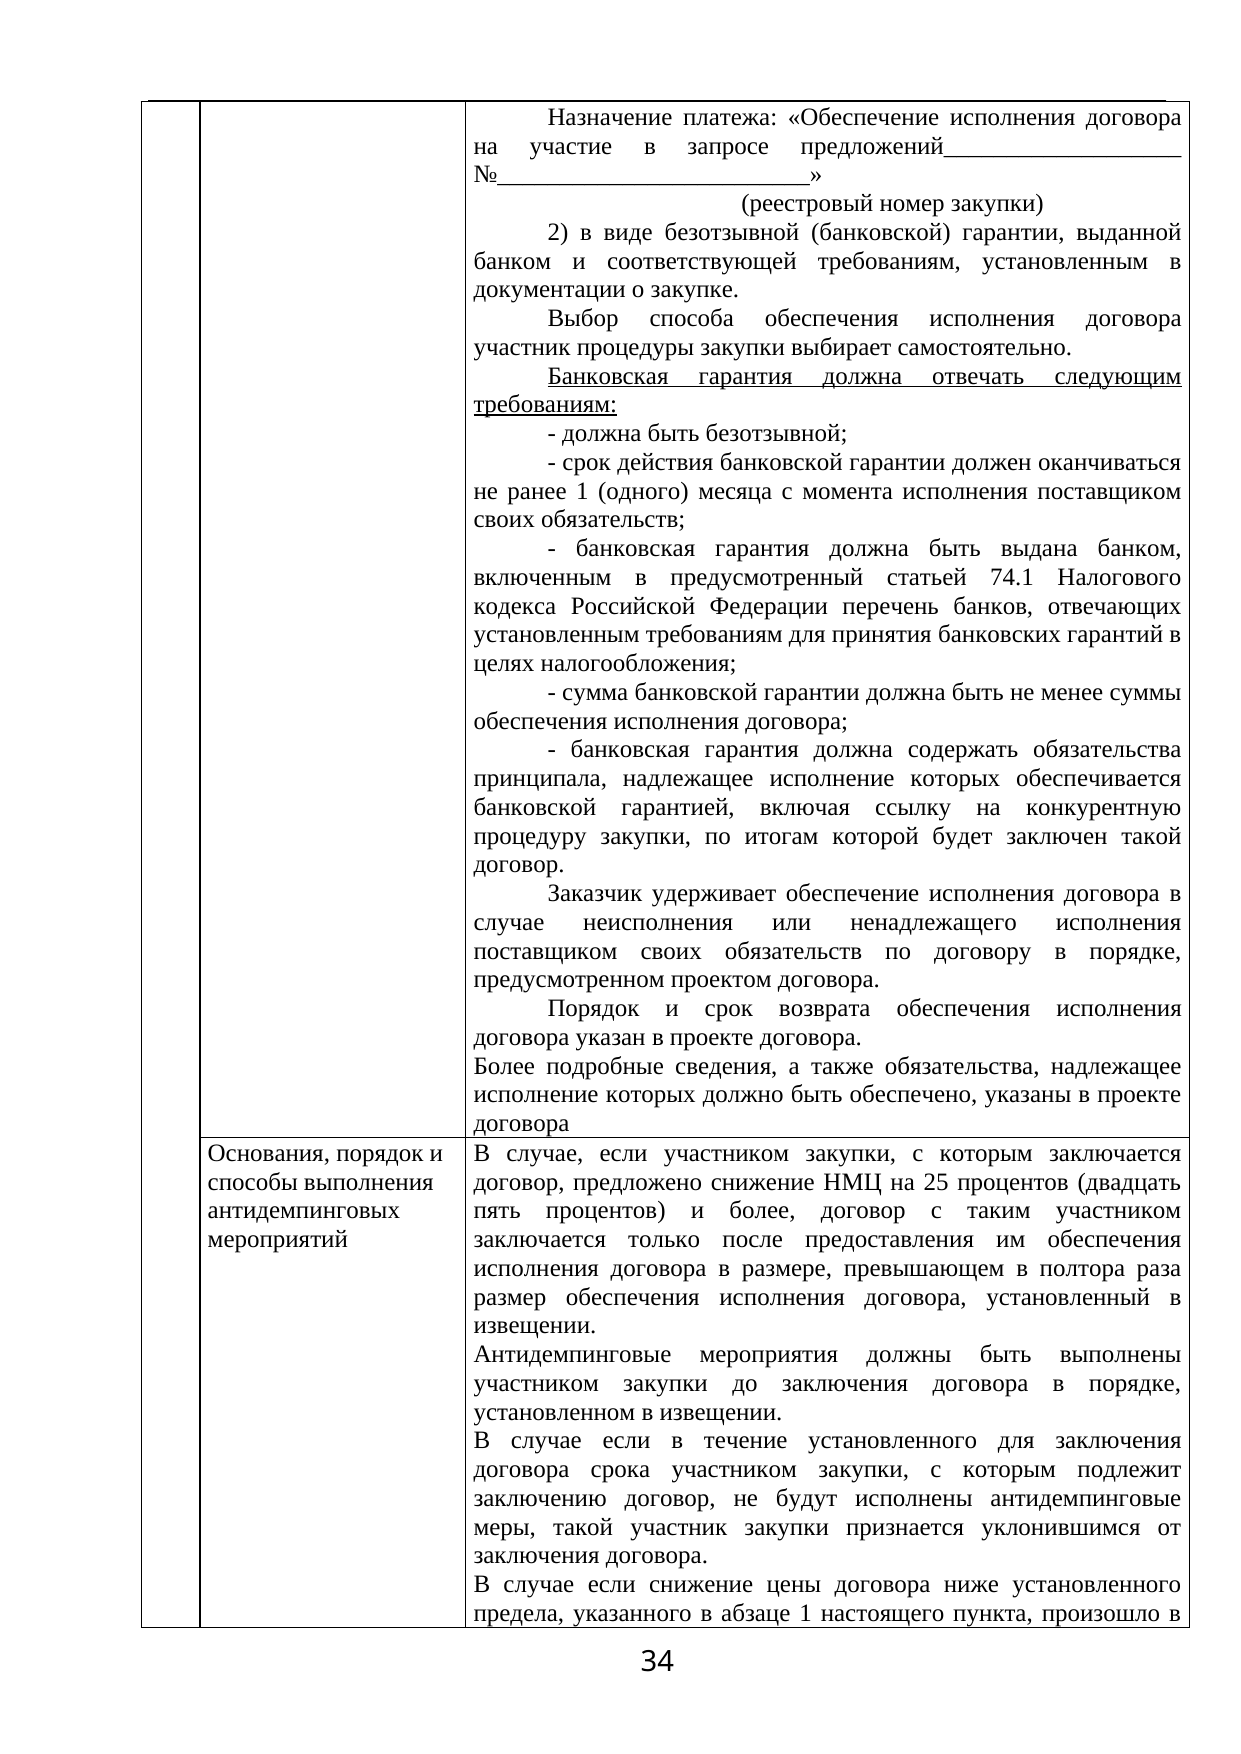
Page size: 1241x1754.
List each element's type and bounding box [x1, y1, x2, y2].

table_cell [466, 1138, 1189, 1627]
table_cell [466, 102, 1189, 1137]
table_cell [201, 102, 465, 1137]
table_cell [142, 102, 199, 1627]
table_cell [201, 1138, 465, 1627]
